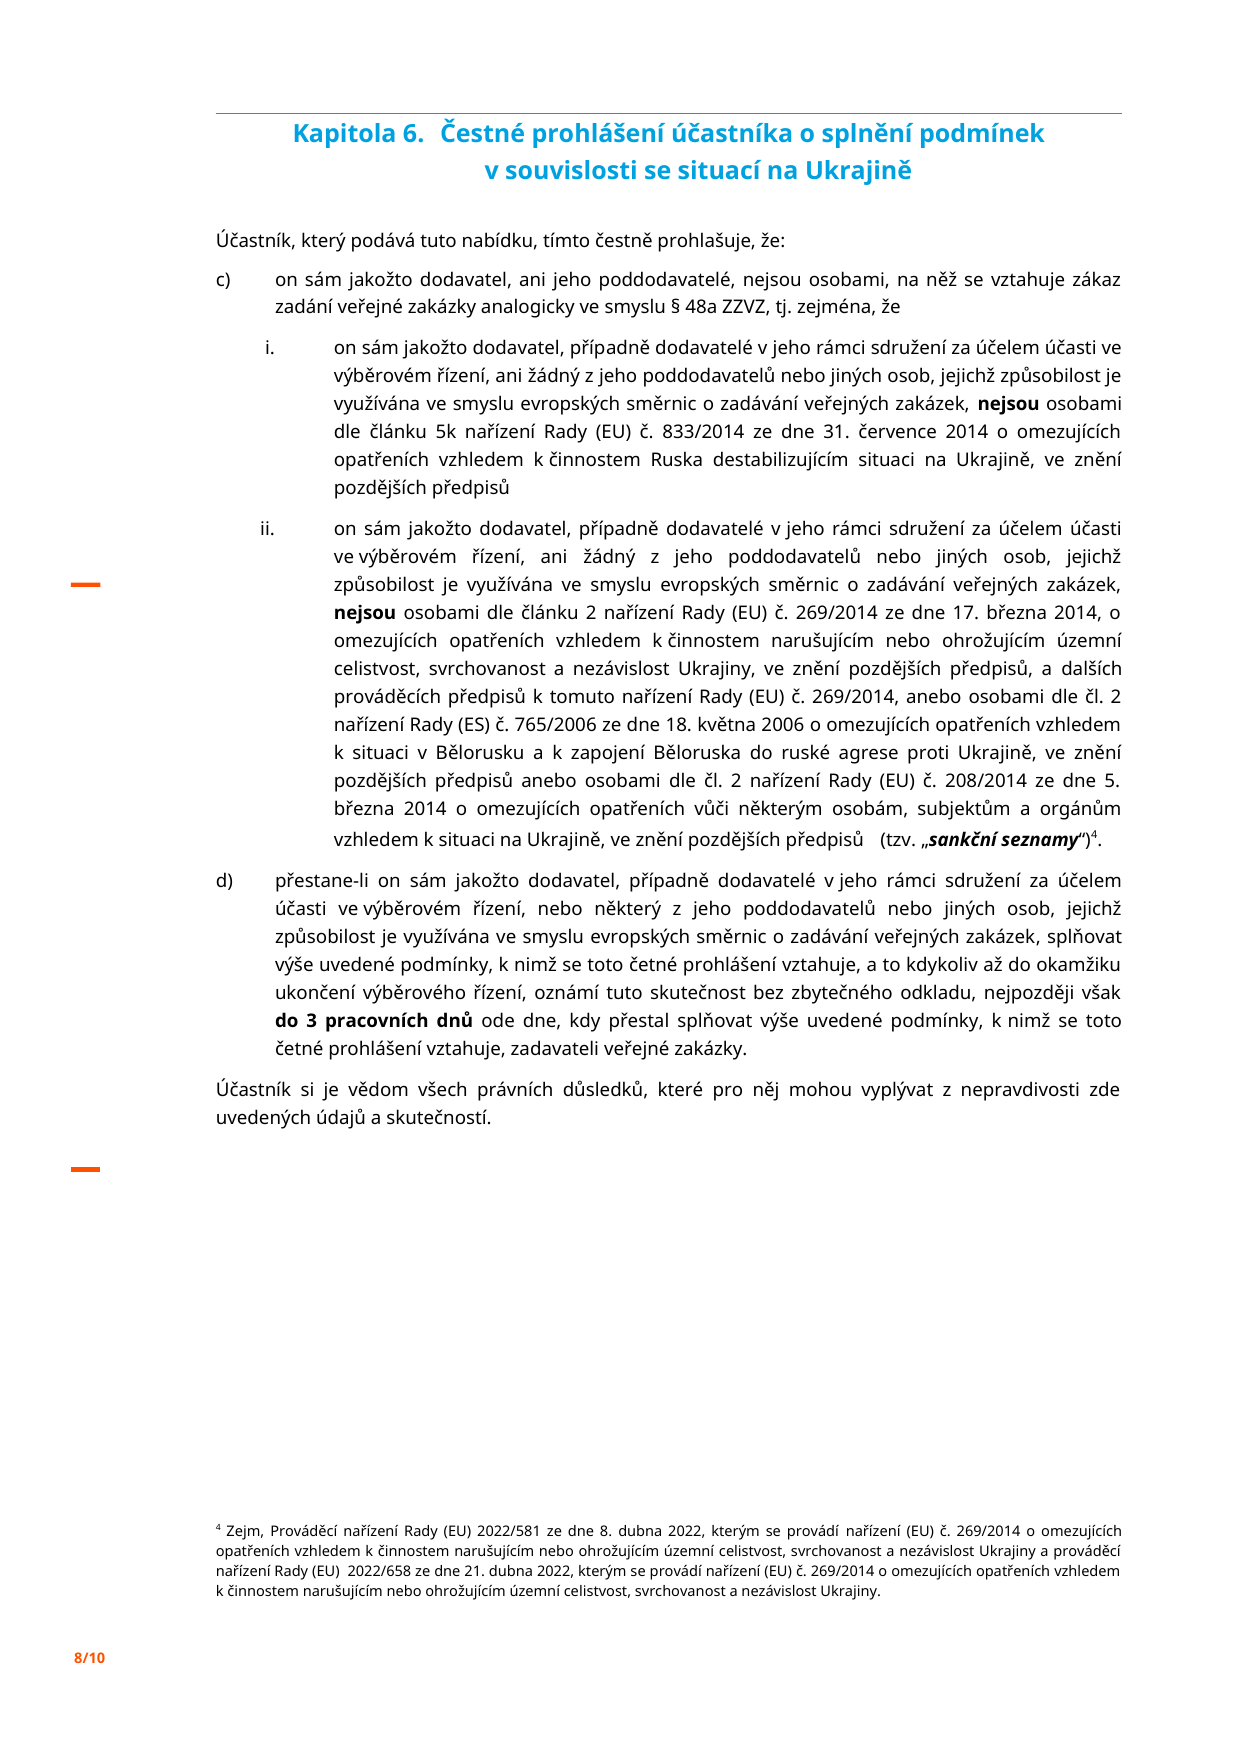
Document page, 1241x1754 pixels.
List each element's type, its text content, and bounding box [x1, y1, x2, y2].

text Účastník si je vědom všech právních důsledků, které pro něj mohou vyplývat z nepravdivosti zde uvedených údajů a skutečností. [216, 1076, 1122, 1130]
list přestane-li on sám jakožto dodavatel, případně dodavatelé v jeho rámci sdružení za účelem účasti ve výběrovém řízení, nebo některý z jeho poddodavatelů nebo jiných osob, jejichž způsobilost je využívána ve smyslu evropských směrnic o zadávání veřejných zakázek, splňovat výše uvedené podmínky, k nimž se toto četné prohlášení vztahuje, a to kdykoliv až do okamžiku ukončení výběrového řízení, oznámí tuto skutečnost bez zbytečného odkladu, nejpozději však do 3 pracovních dnů ode dne, kdy přestal splňovat výše uvedené podmínky, k nimž se toto četné prohlášení vztahuje, zadavateli veřejné zakázky. [216, 868, 1122, 1061]
list on sám jakožto dodavatel, případně dodavatelé v jeho rámci sdružení za účelem účasti ve výběrovém řízení, ani žádný z jeho poddodavatelů nebo jiných osob, jejichž způsobilost je využívána ve smyslu evropských směrnic o zadávání veřejných zakázek, nejsou osobami dle článku 2 nařízení Rady (EU) č. 269/2014 ze dne 17. března 2014, o omezujících opatřeních vzhledem k činnostem narušujícím nebo ohrožujícím územní celistvost, svrchovanost a nezávislost Ukrajiny, ve znění pozdějších předpisů, a dalších prováděcích předpisů k tomuto nařízení Rady (EU) č. 269/2014, anebo osobami dle čl. 2 nařízení Rady (ES) č. 765/2006 ze dne 18. května 2006 o omezujících opatřeních vzhledem k situaci v Bělorusku a k zapojení Běloruska do ruské agrese proti Ukrajině, ve znění pozdějších předpisů anebo osobami dle čl. 2 nařízení Rady (EU) č. 208/2014 ze dne 5. března 2014 o omezujících opatřeních vůči některým osobám, subjektům a orgánům vzhledem k situaci na Ukrajině, ve znění pozdějších předpisů (tzv. „sankční seznamy“). [275, 515, 1122, 852]
text Účastník, který podává tuto nabídku, tímto čestně prohlašuje, že: [216, 228, 1122, 253]
subtitle Čestné prohlášení účastníka o splnění podmínek v souvislosti se situací na Ukrajině [216, 114, 1122, 187]
list on sám jakožto dodavatel, případně dodavatelé v jeho rámci sdružení za účelem účasti ve výběrovém řízení, ani žádný z jeho poddodavatelů nebo jiných osob, jejichž způsobilost je využívána ve smyslu evropských směrnic o zadávání veřejných zakázek, nejsou osobami dle článku 5k nařízení Rady (EU) č. 833/2014 ze dne 31. července 2014 o omezujících opatřeních vzhledem k činnostem Ruska destabilizujícím situaci na Ukrajině, ve znění pozdějších předpisů [275, 334, 1122, 500]
list on sám jakožto dodavatel, ani jeho poddodavatelé, nejsou osobami, na něž se vztahuje zákaz zadání veřejné zakázky analogicky ve smyslu § 48a ZZVZ, tj. zejména, že [216, 266, 1122, 319]
